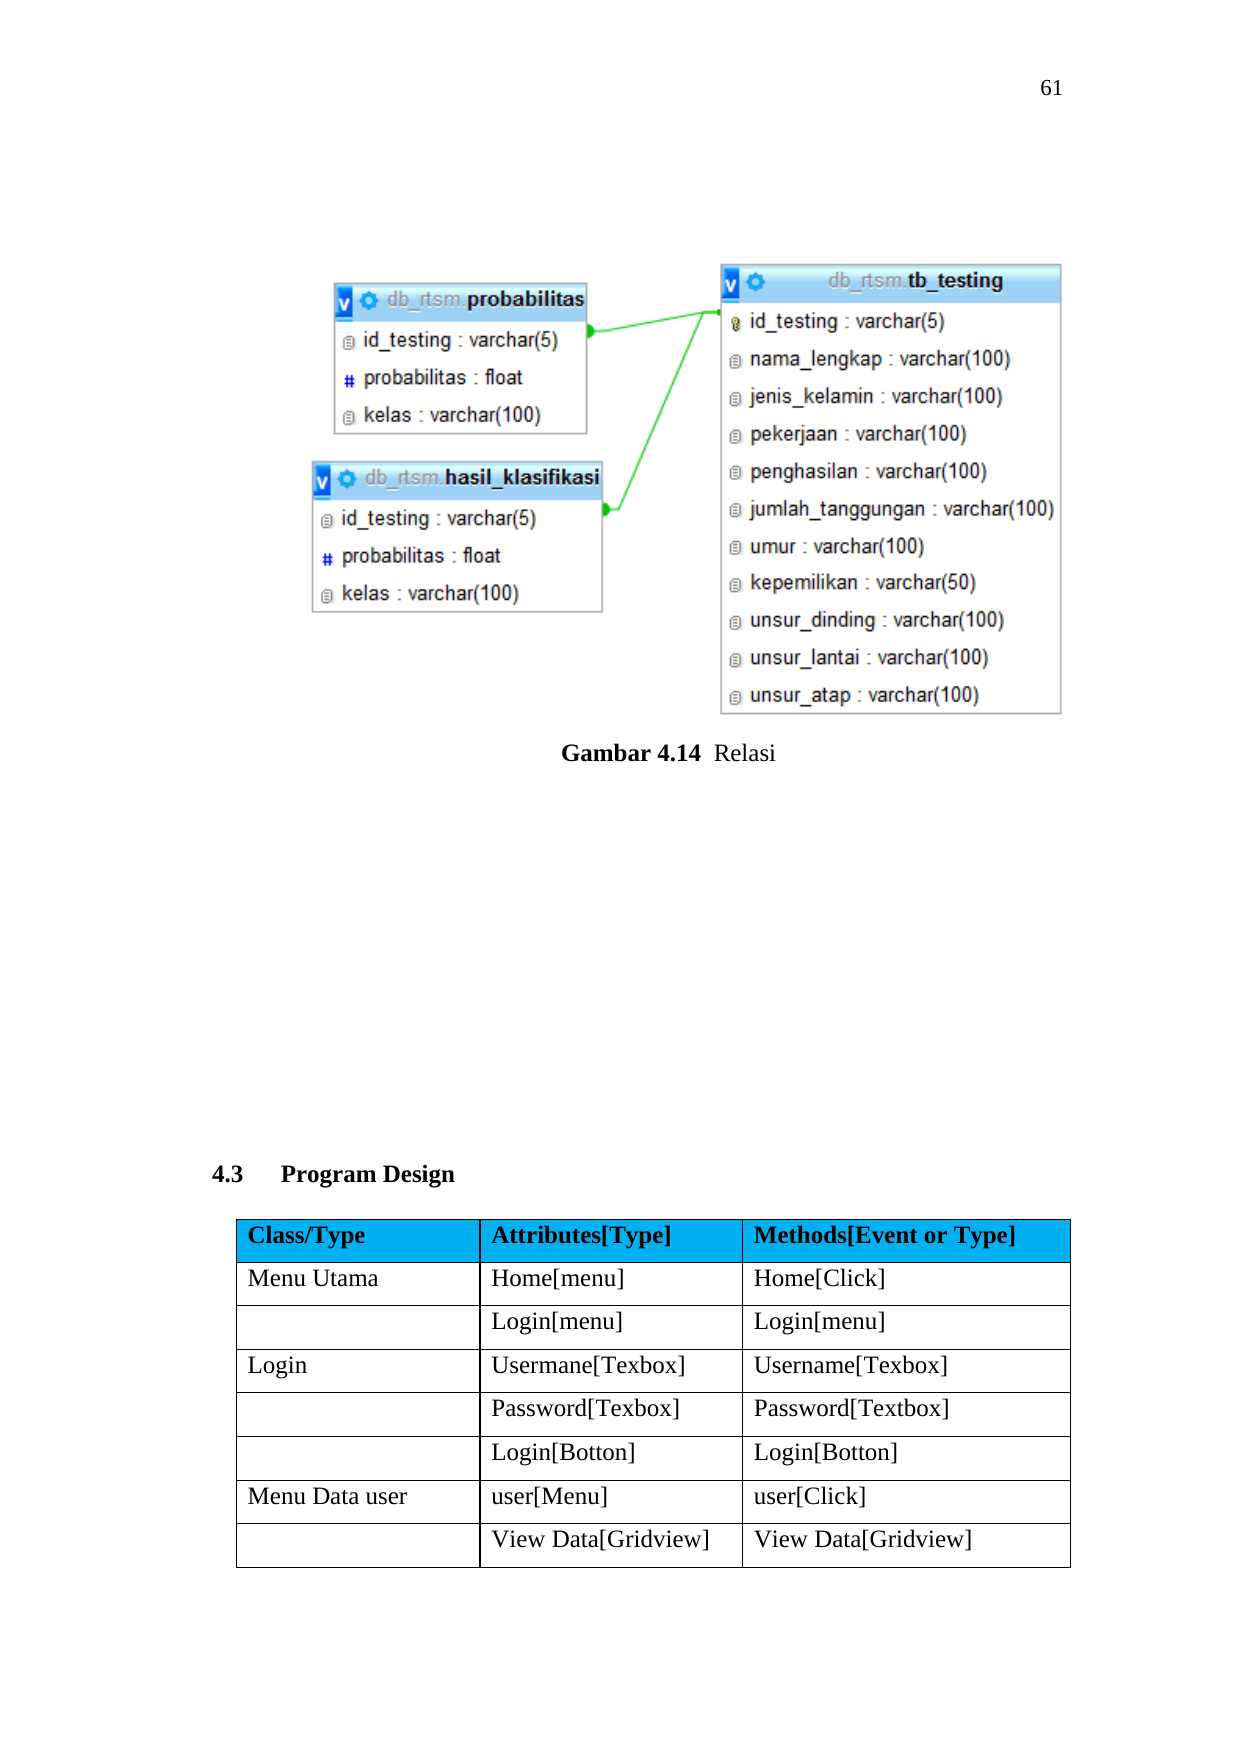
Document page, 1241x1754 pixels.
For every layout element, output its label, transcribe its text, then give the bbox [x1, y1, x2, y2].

table_cell [237, 1306, 479, 1349]
table_cell [237, 1393, 479, 1436]
table_cell Login[Botton] [481, 1437, 742, 1480]
list Program Design [212, 1159, 1063, 1188]
table_cell user[Menu] [481, 1481, 742, 1523]
table_cell Menu Data user [237, 1481, 479, 1523]
table_cell Login[menu] [481, 1306, 742, 1349]
table_header Attributes[Type] [481, 1220, 742, 1262]
table_cell View Data[Gridview] [481, 1524, 742, 1567]
table_cell View Data[Gridview] [743, 1524, 1070, 1567]
table_cell Password[Texbox] [481, 1393, 742, 1436]
list Gambar 4.14 Relasi [274, 738, 1063, 766]
table_cell [237, 1437, 479, 1480]
table_cell Home[Click] [743, 1263, 1070, 1305]
table_cell Login[Botton] [743, 1437, 1070, 1480]
picture [273, 236, 1101, 724]
table_cell Password[Textbox] [743, 1393, 1070, 1436]
table_cell Menu Utama [237, 1263, 479, 1305]
table_cell Usermane[Texbox] [481, 1350, 742, 1392]
table_cell [237, 1524, 479, 1567]
table_cell Login [237, 1350, 479, 1392]
table_cell Login[menu] [743, 1306, 1070, 1349]
table_header Methods[Event or Type] [743, 1220, 1070, 1262]
table_header Class/Type [237, 1220, 479, 1262]
table_cell Home[menu] [481, 1263, 742, 1305]
table_cell Username[Texbox] [743, 1350, 1070, 1392]
table_cell user[Click] [743, 1481, 1070, 1523]
